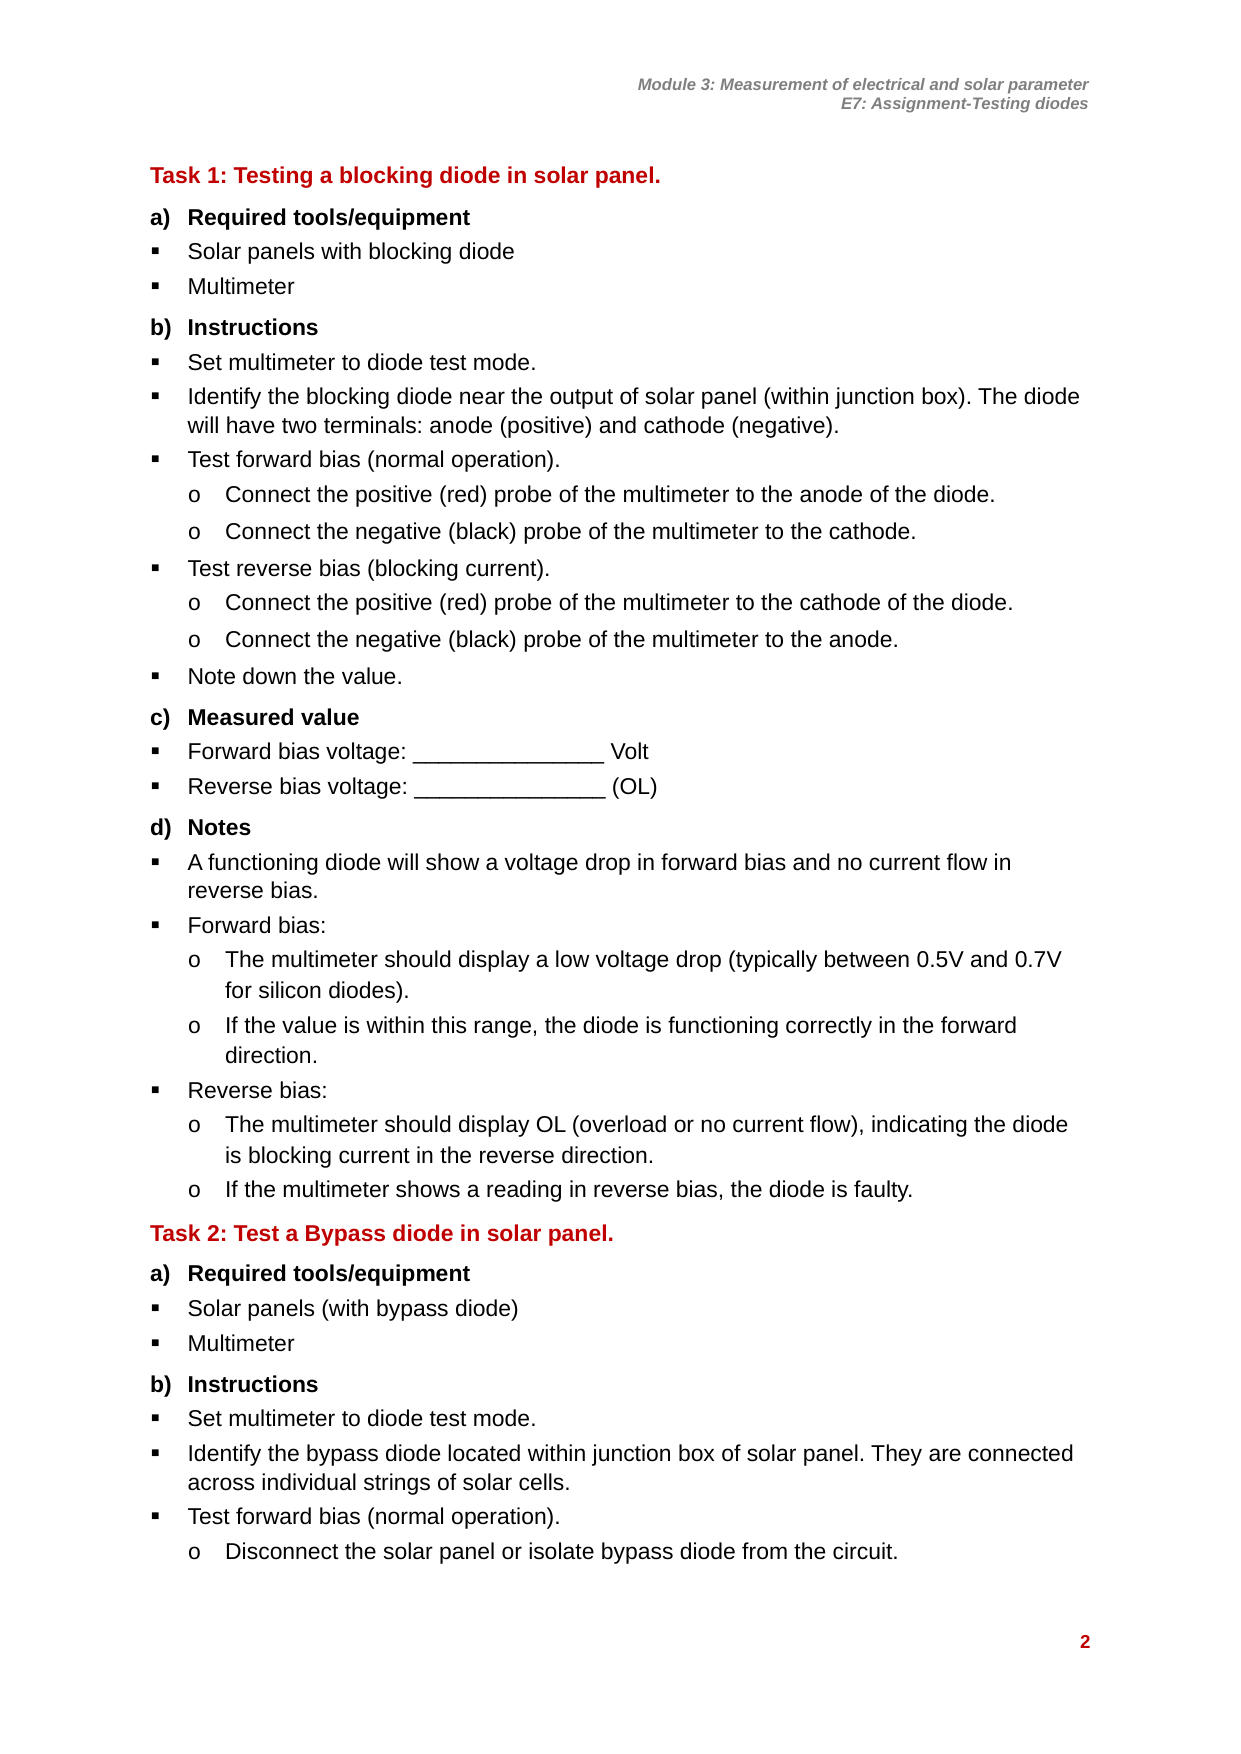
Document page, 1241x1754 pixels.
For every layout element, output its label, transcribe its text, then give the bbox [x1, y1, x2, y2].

text Task 1: Testing a blocking diode in solar panel. [150, 162, 1090, 189]
list Instructions [150, 1371, 1090, 1397]
list A functioning diode will show a voltage drop in forward bias and no current flow in reverse bias. [150, 849, 1090, 903]
list Required tools/equipment [150, 1260, 1090, 1287]
list Connect the negative (black) probe of the multimeter to the anode. [187, 626, 1090, 654]
list The multimeter should display a low voltage drop (typically between 0.5V and 0.7V for silicon diodes). [187, 946, 1090, 1003]
list Solar panels with blocking diode [150, 238, 1090, 264]
list Multimeter [150, 273, 1090, 299]
list Note down the value. [150, 663, 1090, 689]
list Measured value [150, 704, 1090, 730]
list Required tools/equipment [150, 203, 1090, 230]
list If the value is within this range, the diode is functioning correctly in the forward direction. [187, 1012, 1090, 1068]
list Test forward bias (normal operation). [150, 446, 1090, 473]
list Set multimeter to diode test mode. [150, 348, 1090, 375]
list Reverse bias voltage: _______________ (OL) [150, 773, 1090, 799]
list Reverse bias: [150, 1077, 1090, 1103]
text Task 2: Test a Bypass diode in solar panel. [150, 1219, 1090, 1246]
list Identify the blocking diode near the output of solar panel (within junction box). The diode will have two terminals: anode (positive) and cathode (negative). [150, 383, 1090, 438]
list Set multimeter to diode test mode. [150, 1405, 1090, 1432]
list Identify the bypass diode located within junction box of solar panel. They are connected across individual strings of solar cells. [150, 1440, 1090, 1495]
list Test forward bias (normal operation). [150, 1503, 1090, 1529]
list Connect the positive (red) probe of the multimeter to the cathode of the diode. [187, 589, 1090, 617]
list If the multimeter shows a reading in reverse bias, the diode is faulty. [187, 1176, 1090, 1205]
list Instructions [150, 314, 1090, 340]
list Multimeter [150, 1330, 1090, 1356]
list Forward bias: [150, 912, 1090, 938]
list Connect the negative (black) probe of the multimeter to the cathode. [187, 518, 1090, 546]
list The multimeter should display OL (overload or no current flow), indicating the diode is blocking current in the reverse direction. [187, 1111, 1090, 1168]
list Disconnect the solar panel or isolate bypass diode from the circuit. [187, 1538, 1090, 1566]
list Test reverse bias (blocking current). [150, 554, 1090, 581]
list Solar panels (with bypass diode) [150, 1295, 1090, 1321]
list Notes [150, 814, 1090, 840]
list Connect the positive (red) probe of the multimeter to the anode of the diode. [187, 481, 1090, 509]
list Forward bias voltage: _______________ Volt [150, 738, 1090, 765]
